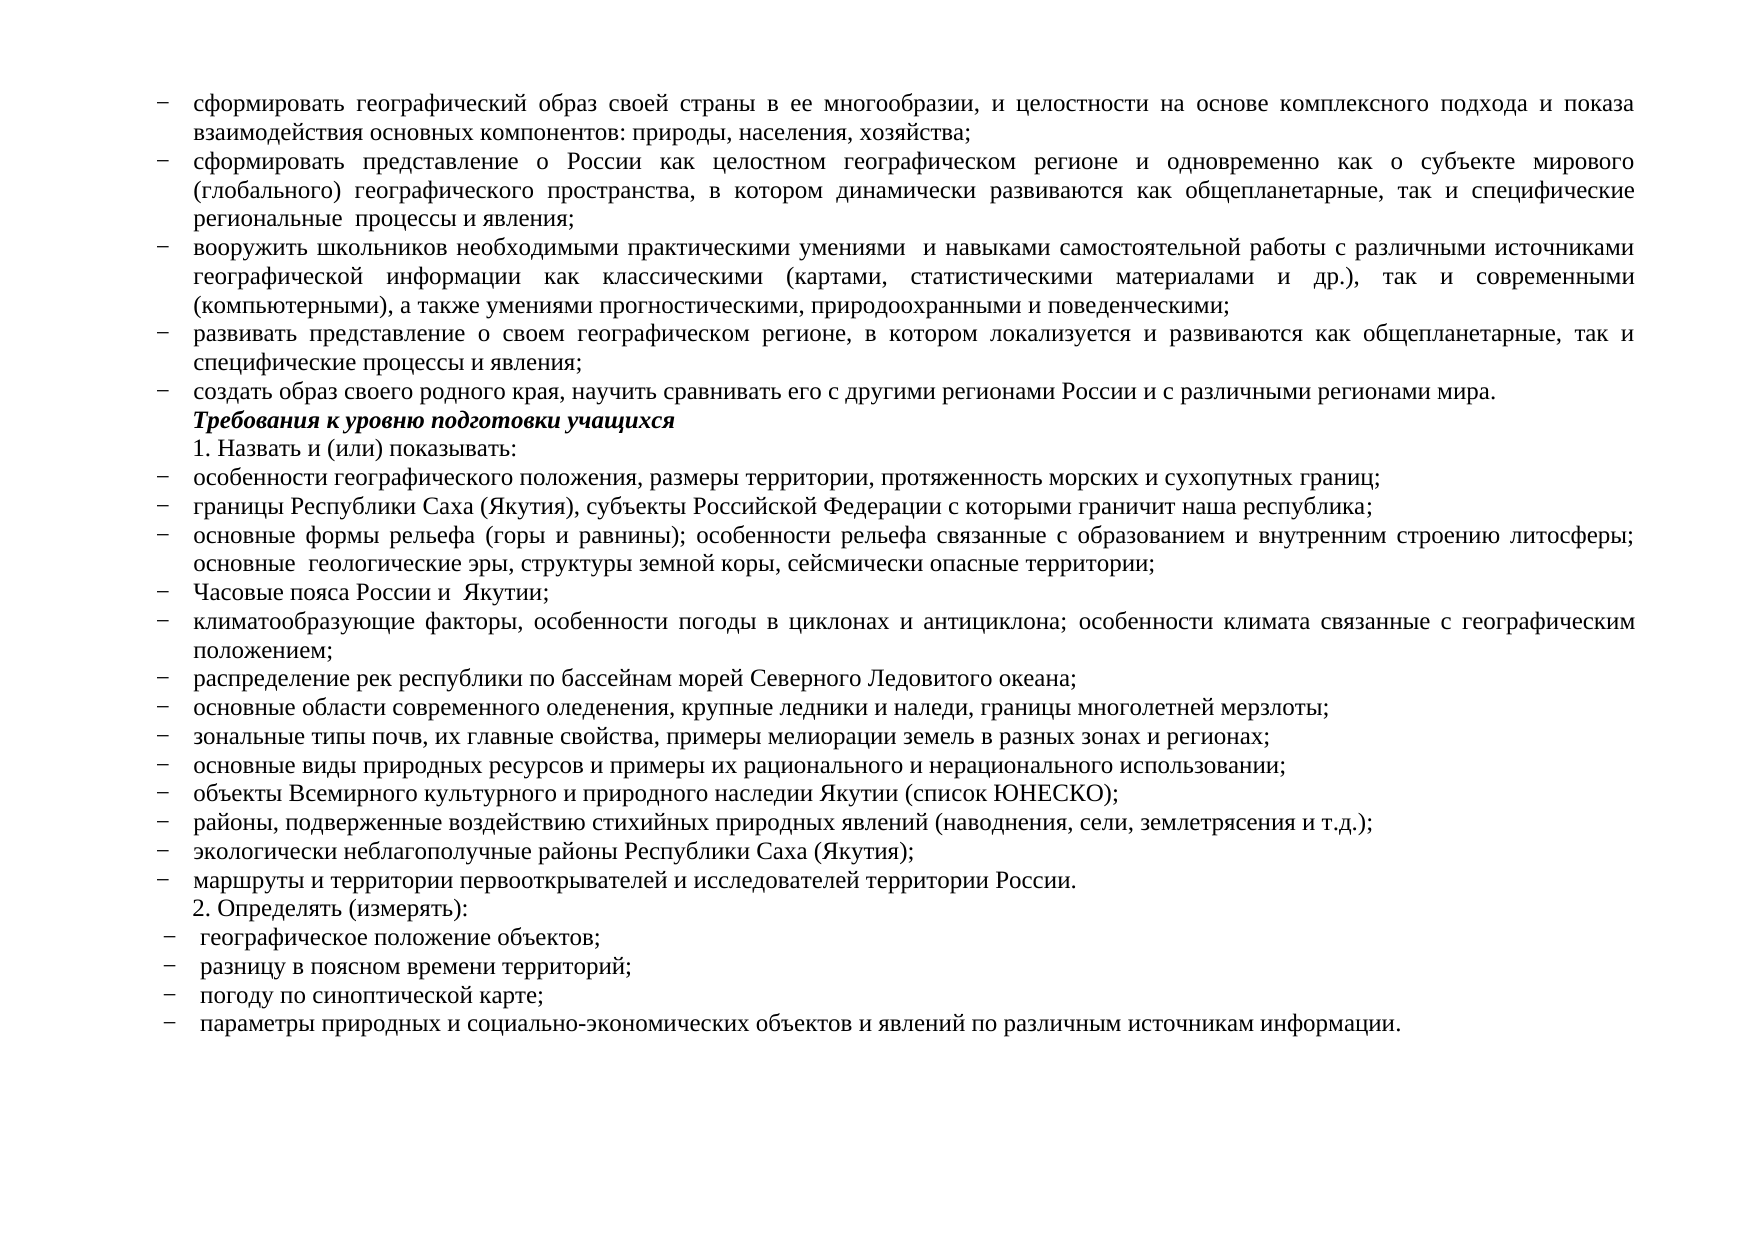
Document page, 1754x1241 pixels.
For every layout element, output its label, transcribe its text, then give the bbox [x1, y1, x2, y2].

list границы Республики Саха (Якутия), субъекты Российской Федерации с которыми граничит наша республика; [156, 491, 1636, 520]
list зональные типы почв, их главные свойства, примеры мелиорации земель в разных зонах и регионах; [156, 721, 1636, 750]
list основные формы рельефа (горы и равнины); особенности рельефа связанные с образованием и внутренним строению литосферы; основные геологические эры, структуры земной коры, сейсмически опасные территории; [156, 520, 1636, 577]
text 2. Определять (измерять): [118, 893, 1636, 922]
list параметры природных и социально-экономических объектов и явлений по различным источникам информации. [162, 1008, 1636, 1037]
list географическое положение объектов; [162, 922, 1636, 951]
list Часовые пояса России и Якутии; [156, 577, 1636, 606]
text Требования к уровню подготовки учащихся [118, 405, 1636, 433]
list погоду по синоптической карте; [162, 980, 1636, 1008]
list распределение рек республики по бассейнам морей Северного Ледовитого океана; [156, 663, 1636, 692]
list вооружить школьников необходимыми практическими умениями и навыками самостоятельной работы с различными источниками географической информации как классическими (картами, статистическими материалами и др.), так и современными (компьютерными), а также умениями прогностическими, природоохранными и поведенческими; [156, 232, 1636, 318]
list объекты Всемирного культурного и природного наследии Якутии (список ЮНЕСКО); [156, 778, 1636, 807]
list сформировать представление о России как целостном географическом регионе и одновременно как о субъекте мирового (глобального) географического пространства, в котором динамически развиваются как общепланетарные, так и специфические региональные процессы и явления; [156, 146, 1636, 232]
list основные виды природных ресурсов и примеры их рационального и нерационального использовании; [156, 750, 1636, 778]
list разницу в поясном времени территорий; [162, 951, 1636, 980]
text 1. Назвать и (или) показывать: [118, 433, 1636, 462]
list создать образ своего родного края, научить сравнивать его с другими регионами России и с различными регионами мира. [156, 376, 1636, 405]
list экологически неблагополучные районы Республики Саха (Якутия); [156, 836, 1636, 865]
list маршруты и территории первооткрывателей и исследователей территории России. [156, 865, 1636, 893]
list климатообразующие факторы, особенности погоды в циклонах и антициклона; особенности климата связанные с географическим положением; [156, 606, 1636, 663]
list районы, подверженные воздействию стихийных природных явлений (наводнения, сели, землетрясения и т.д.); [156, 807, 1636, 836]
list основные области современного оледенения, крупные ледники и наледи, границы многолетней мерзлоты; [156, 692, 1636, 721]
list сформировать географический образ своей страны в ее многообразии, и целостности на основе комплексного подхода и показа взаимодействия основных компонентов: природы, населения, хозяйства; [156, 88, 1636, 146]
list развивать представление о своем географическом регионе, в котором локализуется и развиваются как общепланетарные, так и специфические процессы и явления; [156, 318, 1636, 376]
list особенности географического положения, размеры территории, протяженность морских и сухопутных границ; [156, 462, 1636, 491]
